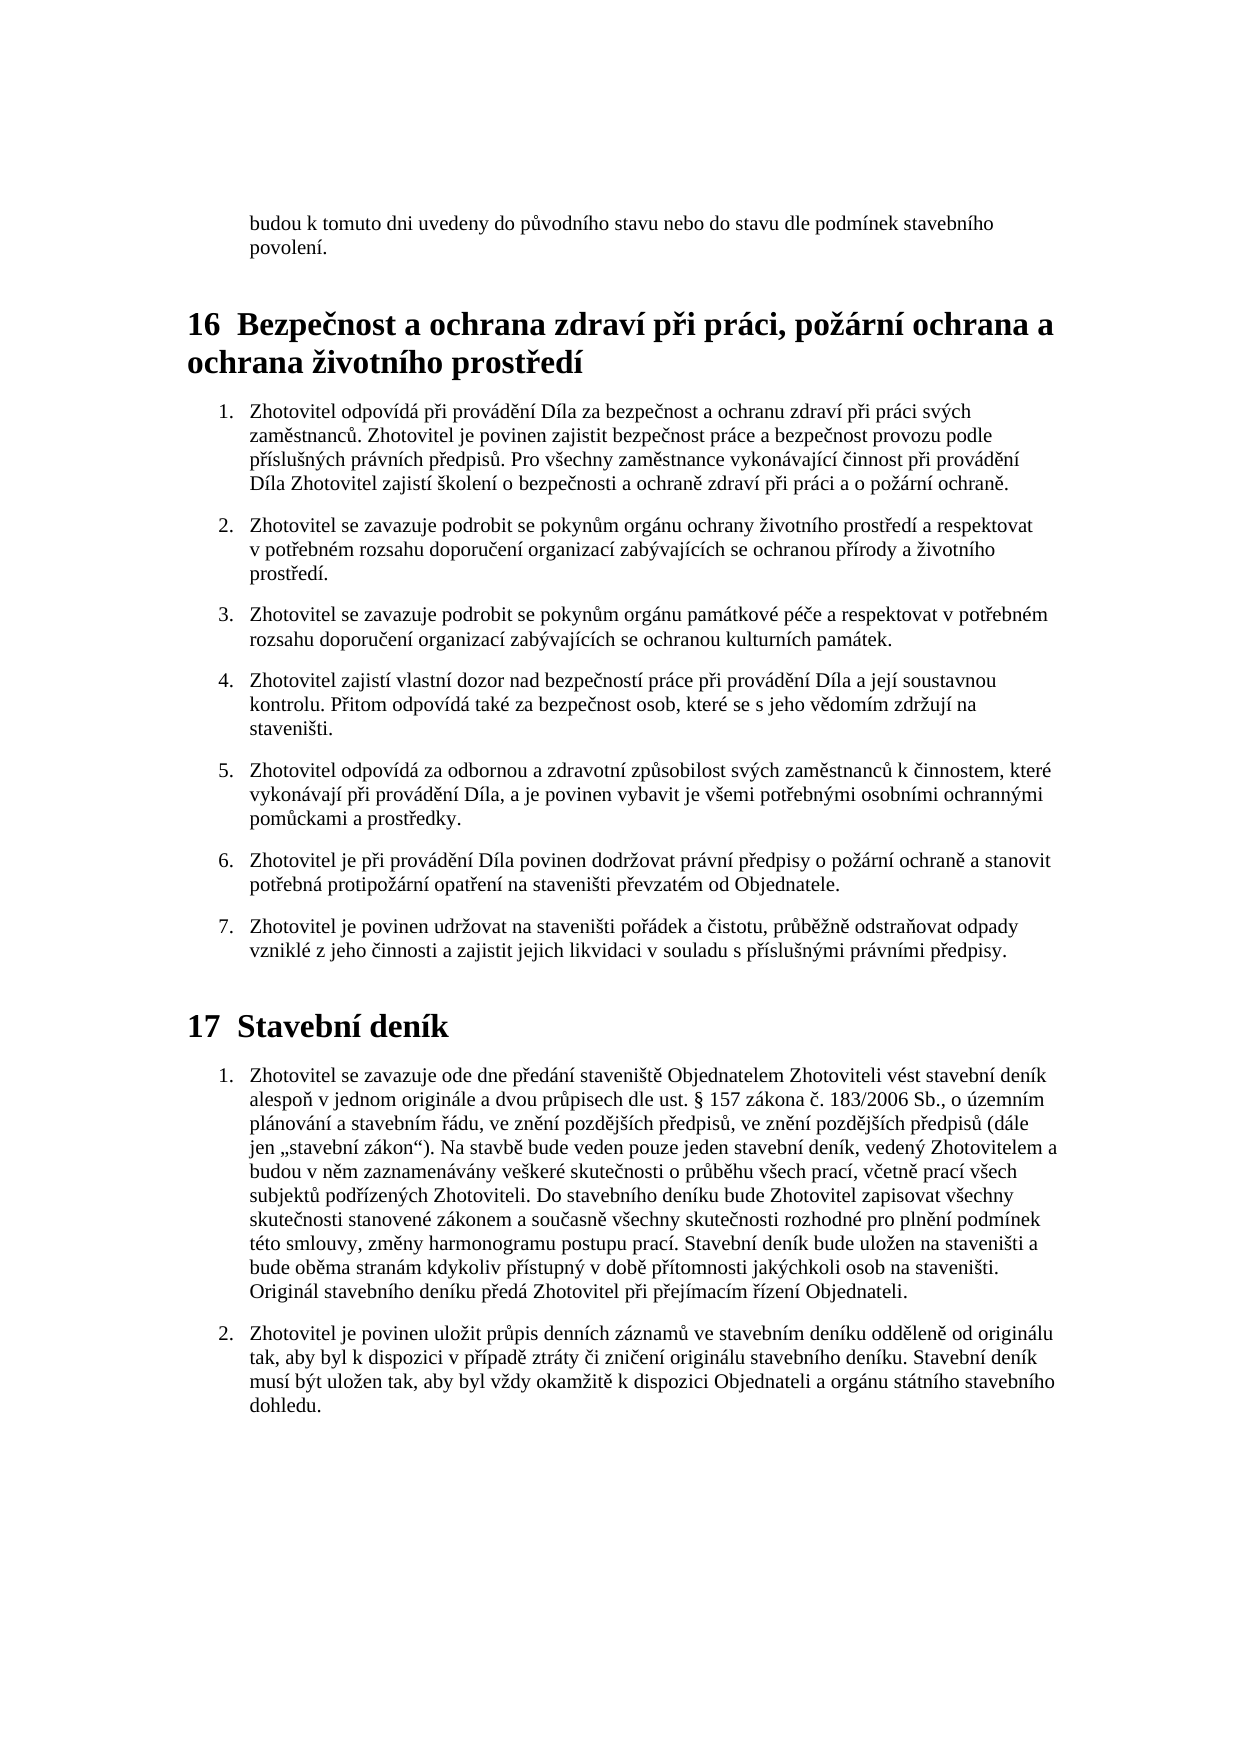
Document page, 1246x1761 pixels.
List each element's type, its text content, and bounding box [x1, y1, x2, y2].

subtitle 16 Bezpečnost a ochrana zdraví při práci, požární ochrana a ochrana životního prostředí [187, 304, 1059, 381]
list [218, 211, 1059, 259]
list 4. Zhotovitel zajistí vlastní dozor nad bezpečností práce při provádění Díla a její soustavnou kontrolu. Přitom odpovídá také za bezpečnost osob, které se s jeho vědomím zdržují na staveništi. [218, 668, 1059, 740]
list 2. Zhotovitel je povinen uložit průpis denních záznamů ve stavebním deníku odděleně od originálu tak, aby byl k dispozici v případě ztráty či zničení originálu stavebního deníku. Stavební deník musí být uložen tak, aby byl vždy okamžitě k dispozici Objednateli a orgánu státního stavebního dohledu. [218, 1321, 1059, 1417]
list 6. Zhotovitel je při provádění Díla povinen dodržovat právní předpisy o požární ochraně a stanovit potřebná protipožární opatření na staveništi převzatém od Objednatele. [218, 848, 1059, 896]
list 3. Zhotovitel se zavazuje podrobit se pokynům orgánu památkové péče a respektovat v potřebném rozsahu doporučení organizací zabývajících se ochranou kulturních památek. [218, 602, 1059, 651]
list 1. Zhotovitel se zavazuje ode dne předání staveniště Objednatelem Zhotoviteli vést stavební deník alespoň v jednom originále a dvou průpisech dle ust. § 157 zákona č. 183/2006 Sb., o územním plánování a stavebním řádu, ve znění pozdějších předpisů, ve znění pozdějších předpisů (dále jen „stavební zákon“). Na stavbě bude veden pouze jeden stavební deník, vedený Zhotovitelem a budou v něm zaznamenávány veškeré skutečnosti o průběhu všech prací, včetně prací všech subjektů podřízených Zhotoviteli. Do stavebního deníku bude Zhotovitel zapisovat všechny skutečnosti stanovené zákonem a současně všechny skutečnosti rozhodné pro plnění podmínek této smlouvy, změny harmonogramu postupu prací. Stavební deník bude uložen na staveništi a bude oběma stranám kdykoliv přístupný v době přítomnosti jakýchkoli osob na staveništi. Originál stavebního deníku předá Zhotovitel při přejímacím řízení Objednateli. [218, 1063, 1059, 1303]
list 7. Zhotovitel je povinen udržovat na staveništi pořádek a čistotu, průběžně odstraňovat odpady vzniklé z jeho činnosti a zajistit jejich likvidaci v souladu s příslušnými právními předpisy. [218, 914, 1059, 962]
subtitle 17 Stavební deník [187, 1007, 1059, 1045]
list 5. Zhotovitel odpovídá za odbornou a zdravotní způsobilost svých zaměstnanců k činnostem, které vykonávají při provádění Díla, a je povinen vybavit je všemi potřebnými osobními ochrannými pomůckami a prostředky. [218, 758, 1059, 830]
list 1. Zhotovitel odpovídá při provádění Díla za bezpečnost a ochranu zdraví při práci svých zaměstnanců. Zhotovitel je povinen zajistit bezpečnost práce a bezpečnost provozu podle příslušných právních předpisů. Pro všechny zaměstnance vykonávající činnost při provádění Díla Zhotovitel zajistí školení o bezpečnosti a ochraně zdraví při práci a o požární ochraně. [218, 398, 1059, 495]
list 2. Zhotovitel se zavazuje podrobit se pokynům orgánu ochrany životního prostředí a respektovat v potřebném rozsahu doporučení organizací zabývajících se ochranou přírody a životního prostředí. [218, 512, 1059, 585]
